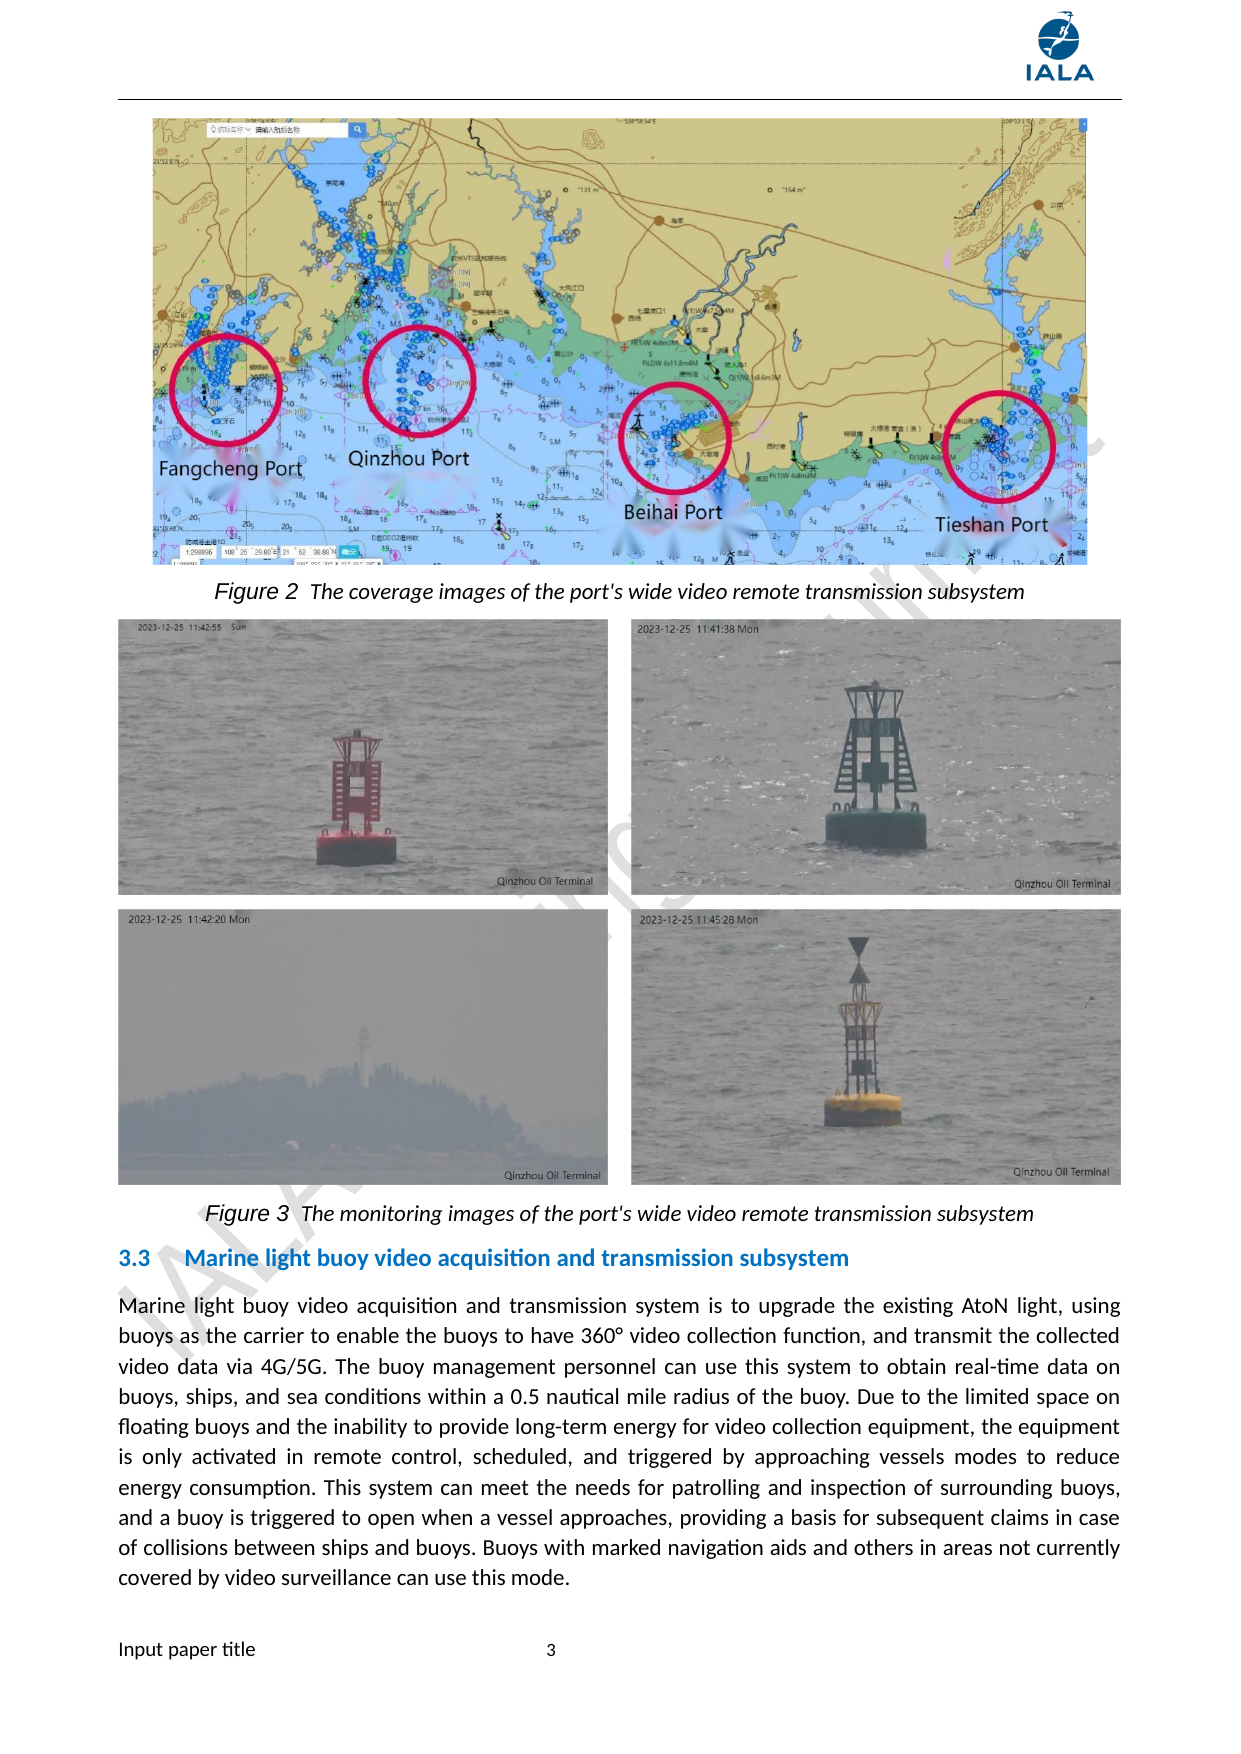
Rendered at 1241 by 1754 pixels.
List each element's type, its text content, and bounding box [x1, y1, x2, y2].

picture [631, 909, 1121, 1185]
text 3.3 Marine light buoy video acquisition and transmission subsystem [118, 1242, 1122, 1272]
text Marine light buoy video acquisition and transmission system is to upgrade the existing AtoN light, using buoys as the carrier to enable the buoys to have 360° video collection function, and transmit the collected video data via 4G/5G. The buoy management personnel can use this system to obtain real-time data on buoys, ships, and sea conditions within a 0.5 nautical mile radius of the buoy. Due to the limited space on floating buoys and the inability to provide long-term energy for video collection equipment, the equipment is only activated in remote control, scheduled, and triggered by approaching vessels modes to reduce energy consumption. This system can meet the needs for patrolling and inspection of surrounding buoys, and a buoy is triggered to open when a vessel approaches, providing a basis for subsequent claims in case of collisions between ships and buoys. Buoys with marked navigation aids and others in areas not currently covered by video surveillance can use this mode. [118, 1291, 1122, 1591]
picture [118, 909, 608, 1185]
list Figure 3 The monitoring images of the port's wide video remote transmission subsystem [118, 1199, 1122, 1227]
picture [1011, 3, 1106, 96]
picture [118, 619, 608, 895]
picture [631, 619, 1121, 895]
picture [152, 118, 1088, 565]
list Figure 2 The coverage images of the port's wide video remote transmission subsystem [118, 577, 1122, 605]
